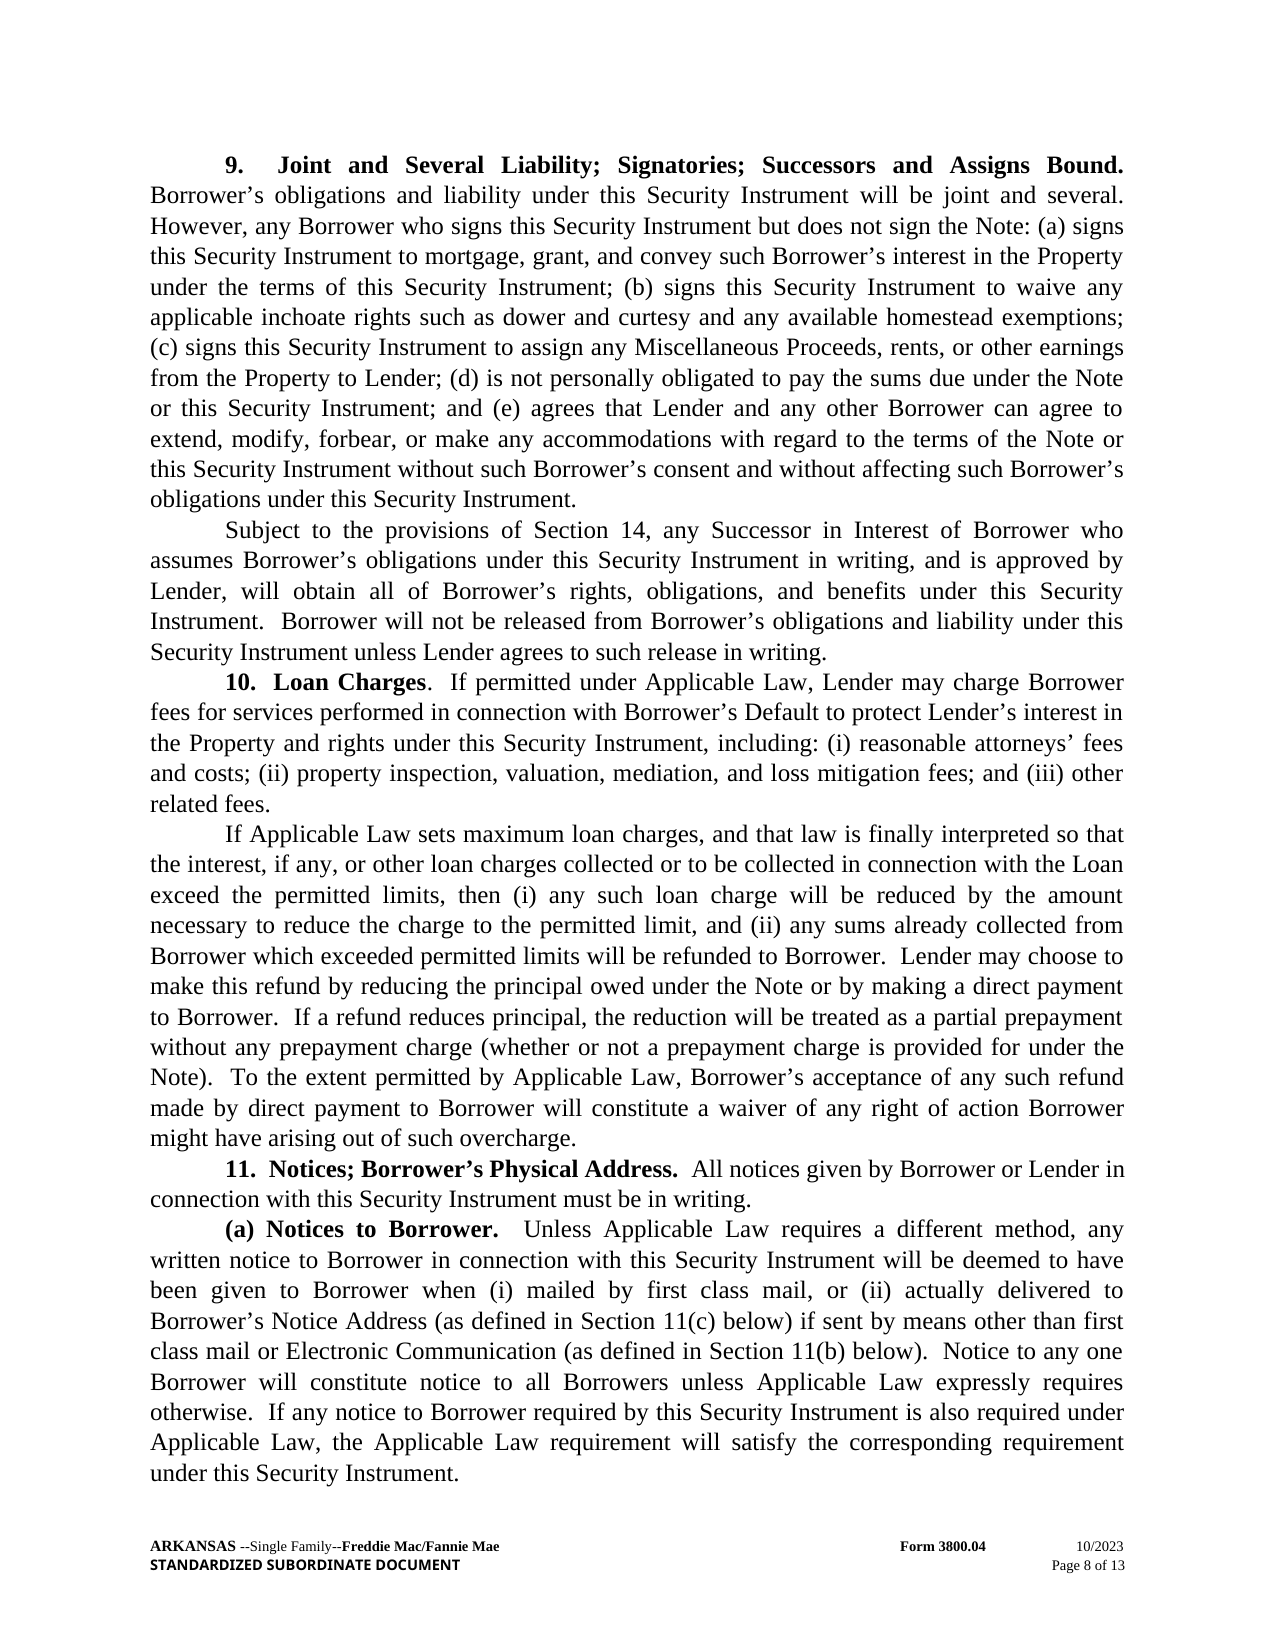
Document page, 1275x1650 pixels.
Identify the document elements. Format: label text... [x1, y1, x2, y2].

text Subject to the provisions of Section 14, any Successor in Interest of Borrower who assumes Borrower’s obligations under this Security Instrument in writing, and is approved by Lender, will obtain all of Borrower’s rights, obligations, and benefits under this Security Instrument. Borrower will not be released from Borrower’s obligations and liability under this Security Instrument unless Lender agrees to such release in writing. [150, 515, 1125, 665]
text 11. Notices; Borrower’s Physical Address. All notices given by Borrower or Lender in connection with this Security Instrument must be in writing. [150, 1154, 1125, 1213]
text 10. Loan Charges. If permitted under Applicable Law, Lender may charge Borrower fees for services performed in connection with Borrower’s Default to protect Lender’s interest in the Property and rights under this Security Instrument, including: (i) reasonable attorneys’ fees and costs; (ii) property inspection, valuation, mediation, and loss mitigation fees; and (iii) other related fees. [150, 667, 1125, 817]
text (a) Notices to Borrower. Unless Applicable Law requires a different method, any written notice to Borrower in connection with this Security Instrument will be deemed to have been given to Borrower when (i) mailed by first class mail, or (ii) actually delivered to Borrower’s Notice Address (as defined in Section 11(c) below) if sent by means other than first class mail or Electronic Communication (as defined in Section 11(b) below). Notice to any one Borrower will constitute notice to all Borrowers unless Applicable Law expressly requires otherwise. If any notice to Borrower required by this Security Instrument is also required under Applicable Law, the Applicable Law requirement will satisfy the corresponding requirement under this Security Instrument. [150, 1214, 1125, 1487]
text 9. Joint and Several Liability; Signatories; Successors and Assigns Bound. Borrower’s obligations and liability under this Security Instrument will be joint and several. However, any Borrower who signs this Security Instrument but does not sign the Note: (a) signs this Security Instrument to mortgage, grant, and convey such Borrower’s interest in the Property under the terms of this Security Instrument; (b) signs this Security Instrument to waive any applicable inchoate rights such as dower and curtesy and any available homestead exemptions; (c) signs this Security Instrument to assign any Miscellaneous Proceeds, rents, or other earnings from the Property to Lender; (d) is not personally obligated to pay the sums due under the Note or this Security Instrument; and (e) agrees that Lender and any other Borrower can agree to extend, modify, forbear, or make any accommodations with regard to the terms of the Note or this Security Instrument without such Borrower’s consent and without affecting such Borrower’s obligations under this Security Instrument. [150, 150, 1125, 513]
text If Applicable Law sets maximum loan charges, and that law is finally interpreted so that the interest, if any, or other loan charges collected or to be collected in connection with the Loan exceed the permitted limits, then (i) any such loan charge will be reduced by the amount necessary to reduce the charge to the permitted limit, and (ii) any sums already collected from Borrower which exceeded permitted limits will be refunded to Borrower. Lender may choose to make this refund by reducing the principal owed under the Note or by making a direct payment to Borrower. If a refund reduces principal, the reduction will be treated as a partial prepayment without any prepayment charge (whether or not a prepayment charge is provided for under the Note). To the extent permitted by Applicable Law, Borrower’s acceptance of any such refund made by direct payment to Borrower will constitute a waiver of any right of action Borrower might have arising out of such overcharge. [150, 819, 1125, 1152]
